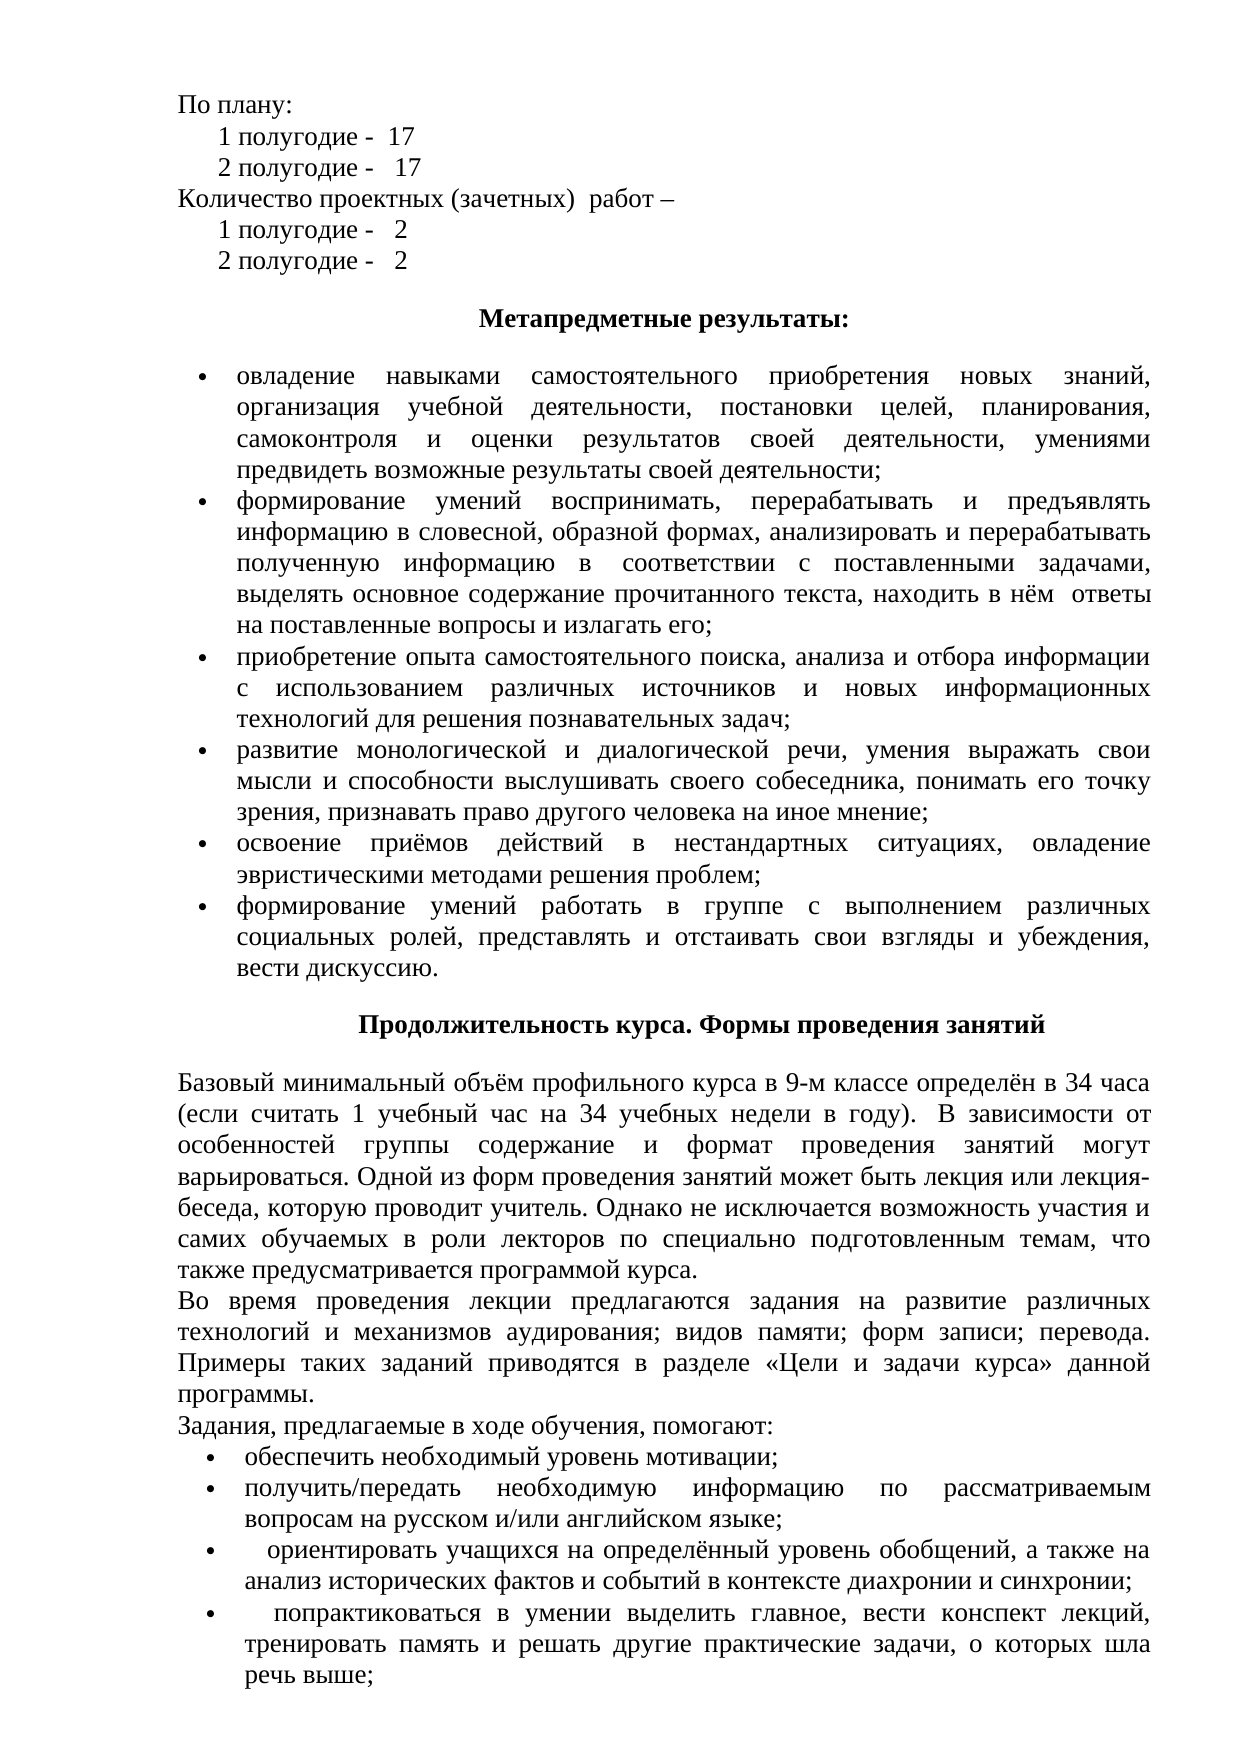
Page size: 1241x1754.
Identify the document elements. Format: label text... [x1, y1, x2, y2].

list освоение приёмов действий в нестандартных ситуациях, овладение эвристическими методами решения проблем; [199, 827, 1152, 889]
text 1 полугодие - 2 [177, 213, 1152, 244]
text Количество проектных (зачетных) работ – [177, 182, 1152, 213]
list овладение навыками самостоятельного приобретения новых знаний, организация учебной деятельности, постановки целей, планирования, самоконтроля и оценки результатов своей деятельности, умениями предвидеть возможные результаты своей деятельности; [199, 359, 1152, 484]
text По плану: [177, 89, 1152, 120]
list формирование умений воспринимать, перерабатывать и предъявлять информацию в словесной, образной формах, анализировать и перерабатывать полученную информацию в соответствии с поставленными задачами, выделять основное содержание прочитанного текста, находить в нём ответы на поставленные вопросы и излагать его; [199, 484, 1152, 640]
list ориентировать учащихся на определённый уровень обобщений, а также на анализ исторических фактов и событий в контексте диахронии и синхронии; [207, 1533, 1152, 1596]
list развитие монологической и диалогической речи, умения выражать свои мысли и способности выслушивать своего собеседника, понимать его точку зрения, признавать право другого человека на иное мнение; [199, 733, 1152, 827]
text Метапредметные результаты: [177, 302, 1152, 333]
list обеспечить необходимый уровень мотивации; [207, 1440, 1152, 1471]
list приобретение опыта самостоятельного поиска, анализа и отбора информации с использованием различных источников и новых информационных технологий для решения познавательных задач; [199, 640, 1152, 733]
list попрактиковаться в умении выделить главное, вести конспект лекций, тренировать память и решать другие практические задачи, о которых шла речь выше; [207, 1596, 1152, 1689]
list формирование умений работать в группе с выполнением различных социальных ролей, представлять и отстаивать свои взгляды и убеждения, вести дискуссию. [199, 889, 1152, 982]
text Во время проведения лекции предлагаются задания на развитие различных технологий и механизмов аудирования; видов памяти; форм записи; перевода. Примеры таких заданий приводятся в разделе «Цели и задачи курса» данной программы. [177, 1284, 1152, 1409]
text Базовый минимальный объём профильного курса в 9-м классе определён в 34 часа (если считать 1 учебный час на 34 учебных недели в году). В зависимости от особенностей группы содержание и формат проведения занятий могут варьироваться. Одной из форм проведения занятий может быть лекция или лекция-беседа, которую проводит учитель. Однако не исключается возможность участия и самих обучаемых в роли лекторов по специально подготовленным темам, что также предусматривается программой курса. [177, 1066, 1152, 1284]
list получить/передать необходимую информацию по рассматриваемым вопросам на русском и/или английском языке; [207, 1471, 1152, 1533]
text 2 полугодие - 2 [177, 244, 1152, 276]
text Продолжительность курса. Формы проведения занятий [252, 1009, 1152, 1040]
text 1 полугодие - 17 [177, 120, 1152, 151]
text 2 полугодие - 17 [177, 151, 1152, 182]
text Задания, предлагаемые в ходе обучения, помогают: [177, 1409, 1152, 1440]
